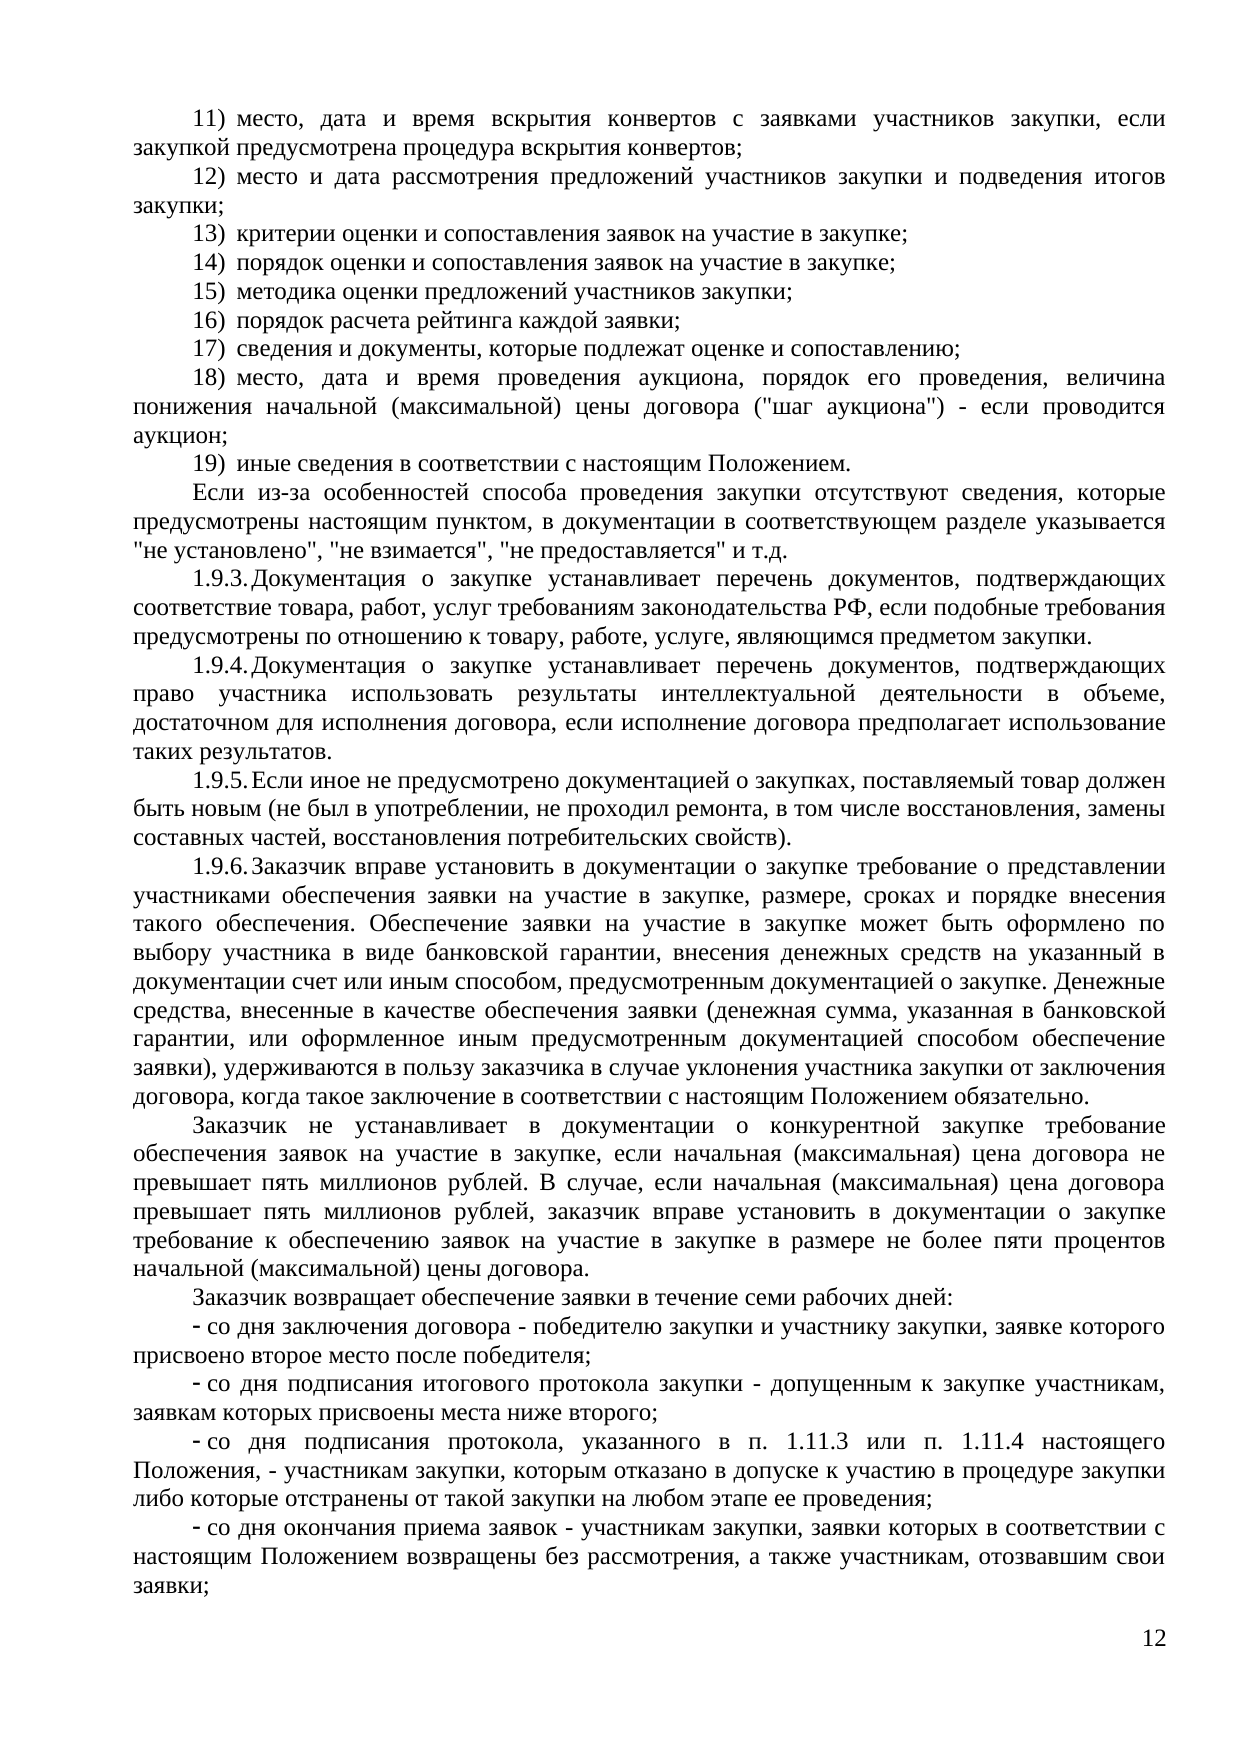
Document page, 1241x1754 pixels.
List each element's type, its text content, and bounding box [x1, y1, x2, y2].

list критерии оценки и сопоставления заявок на участие в закупке; [133, 218, 1167, 247]
list сведения и документы, которые подлежат оценке и сопоставлению; [133, 333, 1167, 362]
list Если иное не предусмотрено документацией о закупках, поставляемый товар должен быть новым (не был в употреблении, не проходил ремонта, в том числе восстановления, замены составных частей, восстановления потребительских свойств). [133, 765, 1167, 851]
list иные сведения в соответствии с настоящим Положением. [133, 448, 1167, 477]
list со дня заключения договора - победителю закупки и участнику закупки, заявке которого присвоено второе место после победителя; [133, 1311, 1167, 1368]
list Документация о закупке устанавливает перечень документов, подтверждающих соответствие товара, работ, услуг требованиям законодательства РФ, если подобные требования предусмотрены по отношению к товару, работе, услуге, являющимся предметом закупки. [133, 563, 1167, 650]
list Документация о закупке устанавливает перечень документов, подтверждающих право участника использовать результаты интеллектуальной деятельности в объеме, достаточном для исполнения договора, если исполнение договора предполагает использование таких результатов. [133, 650, 1167, 765]
list со дня подписания протокола, указанного в п. 1.11.3 или п. 1.11.4 настоящего Положения, - участникам закупки, которым отказано в допуске к участию в процедуре закупки либо которые отстранены от такой закупки на любом этапе ее проведения; [133, 1426, 1167, 1512]
list порядок расчета рейтинга каждой заявки; [133, 305, 1167, 333]
list методика оценки предложений участников закупки; [133, 276, 1167, 305]
list место, дата и время вскрытия конвертов с заявками участников закупки, если закупкой предусмотрена процедура вскрытия конвертов; [133, 103, 1167, 161]
list место и дата рассмотрения предложений участников закупки и подведения итогов закупки; [133, 161, 1167, 218]
list место, дата и время проведения аукциона, порядок его проведения, величина понижения начальной (максимальной) цены договора ("шаг аукциона") - если проводится аукцион; [133, 362, 1167, 448]
list со дня подписания итогового протокола закупки - допущенным к закупке участникам, заявкам которых присвоены места ниже второго; [133, 1368, 1167, 1426]
list Заказчик не устанавливает в документации о конкурентной закупке требование обеспечения заявок на участие в закупке, если начальная (максимальная) цена договора не превышает пять миллионов рублей. В случае, если начальная (максимальная) цена договора превышает пять миллионов рублей, заказчик вправе установить в документации о закупке требование к обеспечению заявок на участие в закупке в размере не более пяти процентов начальной (максимальной) цены договора. [133, 1110, 1167, 1282]
list Заказчик вправе установить в документации о закупке требование о представлении участниками обеспечения заявки на участие в закупке, размере, сроках и порядке внесения такого обеспечения. Обеспечение заявки на участие в закупке может быть оформлено по выбору участника в виде банковской гарантии, внесения денежных средств на указанный в документации счет или иным способом, предусмотренным документацией о закупке. Денежные средства, внесенные в качестве обеспечения заявки (денежная сумма, указанная в банковской гарантии, или оформленное иным предусмотренным документацией способом обеспечение заявки), удерживаются в пользу заказчика в случае уклонения участника закупки от заключения договора, когда такое заключение в соответствии с настоящим Положением обязательно. [133, 851, 1167, 1110]
list Заказчик возвращает обеспечение заявки в течение семи рабочих дней: [133, 1282, 1167, 1311]
list порядок оценки и сопоставления заявок на участие в закупке; [133, 247, 1167, 276]
list со дня окончания приема заявок - участникам закупки, заявки которых в соответствии с настоящим Положением возвращены без рассмотрения, а также участникам, отозвавшим свои заявки; [133, 1512, 1167, 1598]
list Если из-за особенностей способа проведения закупки отсутствуют сведения, которые предусмотрены настоящим пунктом, в документации в соответствующем разделе указывается "не установлено", "не взимается", "не предоставляется" и т.д. [133, 477, 1167, 563]
